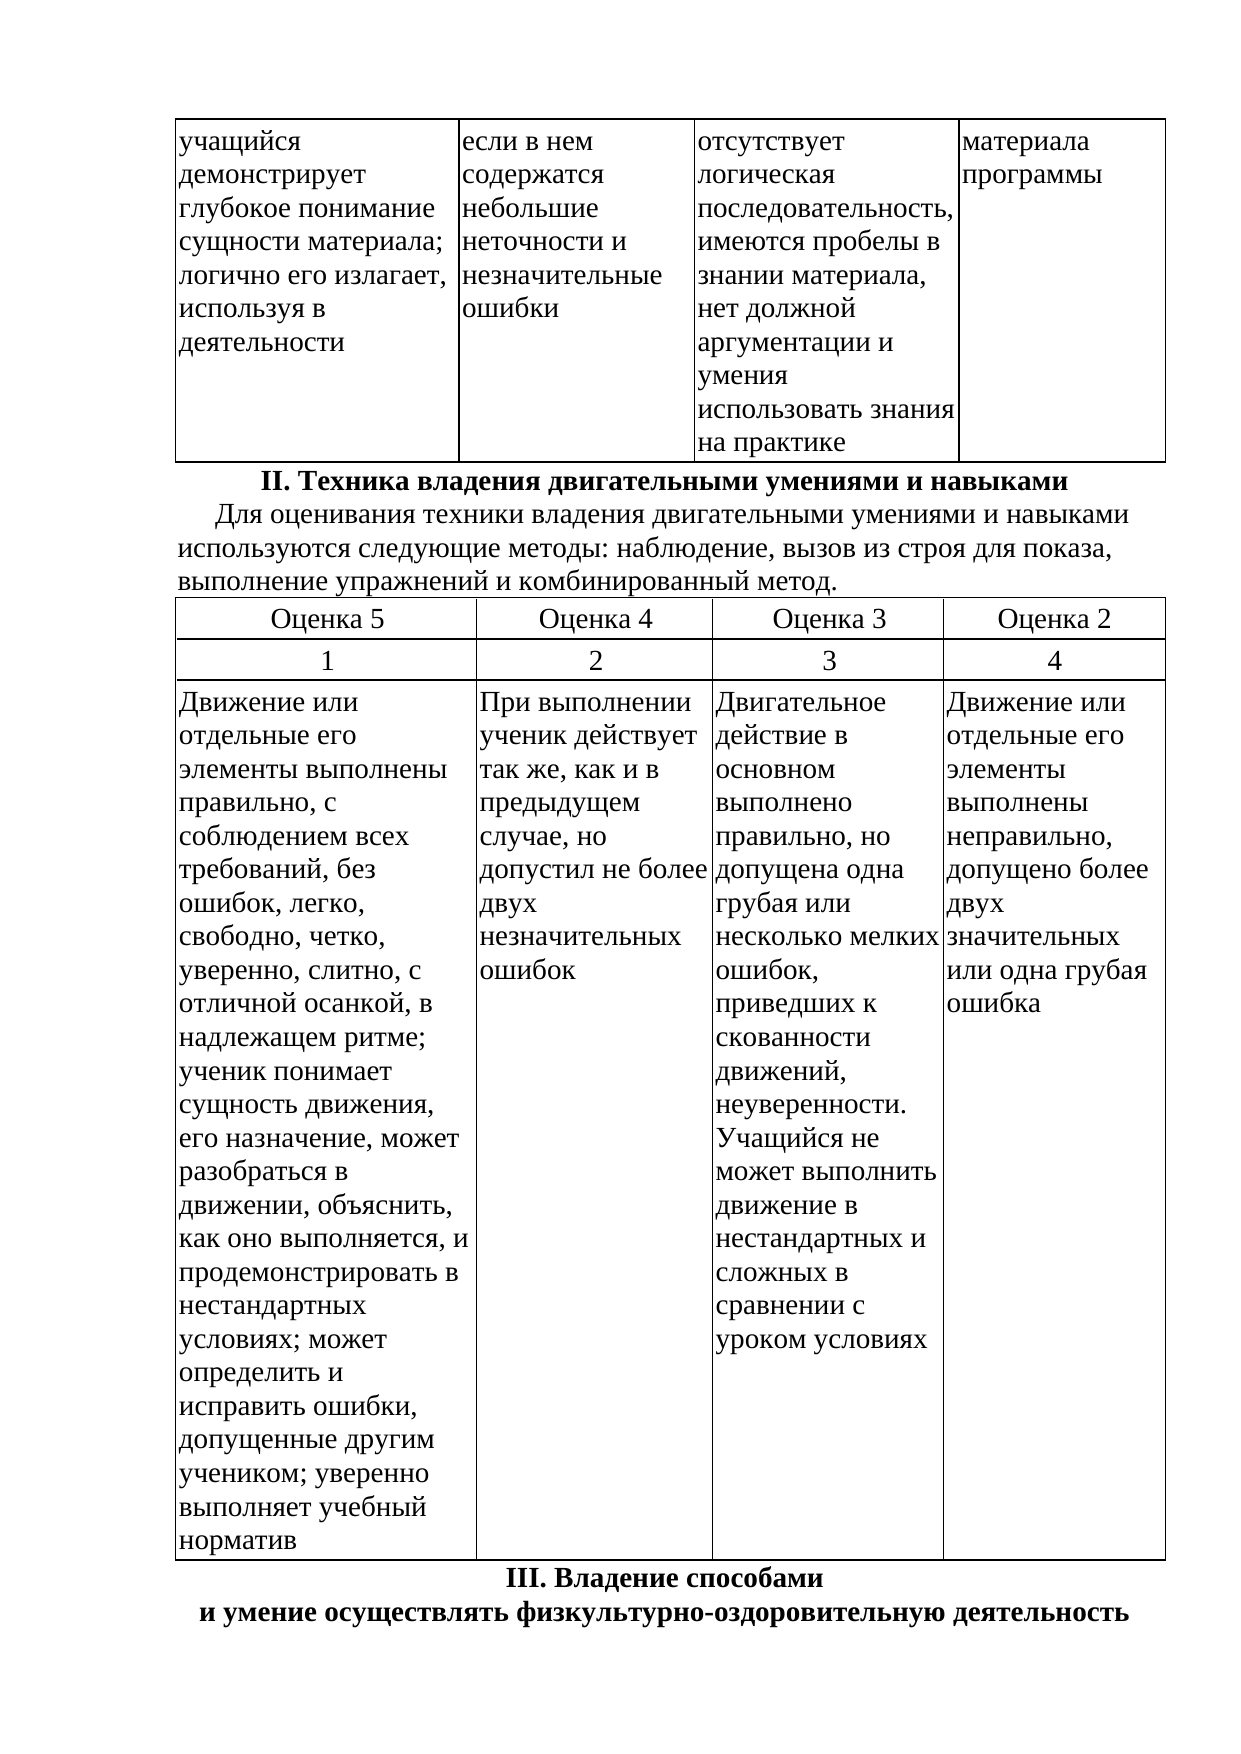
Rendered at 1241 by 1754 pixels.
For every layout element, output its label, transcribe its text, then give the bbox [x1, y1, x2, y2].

table_cell Двигательное действие в основном выполнено правильно, но допущена одна грубая или несколько мелких ошибок, приведших к скованности движений, неуверенности. Учащийся не может выполнить движение в нестандартных и сложных в сравнении с уроком условиях [713, 681, 943, 1559]
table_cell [960, 120, 1165, 461]
text и умение осуществлять физкультурно-оздоровительную деятельность [177, 1594, 1152, 1627]
table_header Оценка 2 [944, 598, 1165, 638]
table_header Оценка 5 [176, 598, 476, 638]
table_cell 3 [713, 640, 943, 679]
table_cell При выполнении ученик действует так же, как и в предыдущем случае, но допустил не более двух незначительных ошибок [477, 681, 712, 1559]
table_cell 4 [944, 640, 1165, 679]
table_cell Движение или отдельные его элементы выполнены неправильно, допущено более двух значительных или одна грубая ошибка [944, 681, 1165, 1559]
table_header Оценка 3 [713, 598, 943, 638]
table_cell Движение или отдельные его элементы выполнены правильно, с соблюдением всех требований, без ошибок, легко, свободно, четко, уверенно, слитно, с отличной осанкой, в надлежащем ритме; ученик понимает сущность движения, его назначение, может разобраться в движении, объяснить, как оно выполняется, и продемонстрировать в нестандартных условиях; может определить и исправить ошибки, допущенные другим учеником; уверенно выполняет учебный норматив [176, 680, 476, 1559]
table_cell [176, 120, 458, 461]
table_header Оценка 4 [477, 598, 712, 638]
text Для оценивания техники владения двигательными умениями и навыками используются следующие методы: наблюдение, вызов из строя для показа, выполнение упражнений и комбинированный метод. [177, 496, 1152, 597]
table_cell 1 [176, 639, 476, 679]
text III. Владение способами [177, 1561, 1152, 1594]
text II. Техника владения двигательными умениями и навыками [177, 463, 1152, 496]
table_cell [695, 120, 958, 461]
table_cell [460, 120, 694, 461]
table_cell 2 [477, 640, 712, 679]
